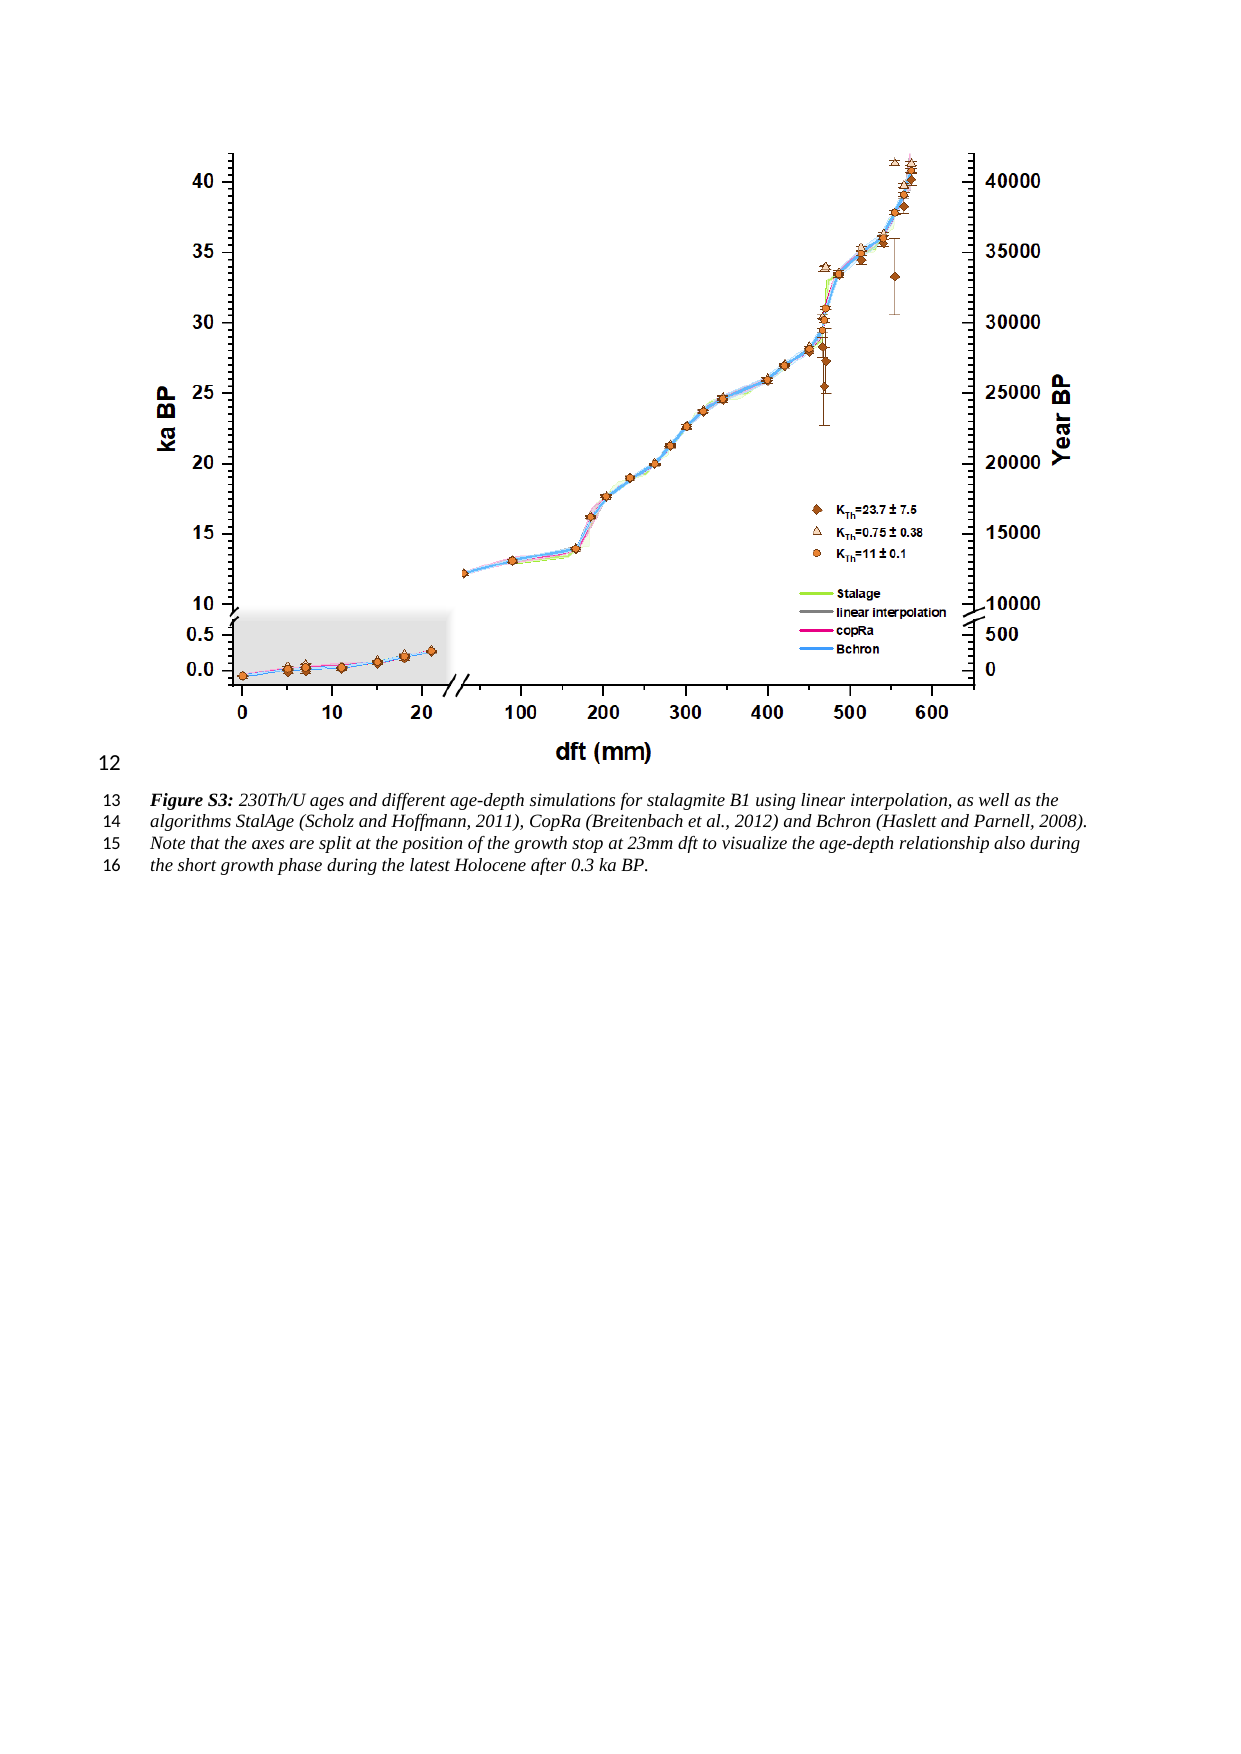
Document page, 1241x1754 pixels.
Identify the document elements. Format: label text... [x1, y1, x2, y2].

picture [150, 150, 1083, 770]
text Figure S3: 230Th/U ages and different age-depth simulations for stalagmite B1 using linear interpolation, as well as the algorithms StalAge (Scholz and Hoffmann, 2011), CopRa (Breitenbach et al., 2012) and Bchron (Haslett and Parnell, 2008). Note that the axes are split at the position of the growth stop at 23mm dft to visualize the age-depth relationship also during the short growth phase during the latest Holocene after 0.3 ka BP. [150, 789, 1090, 875]
